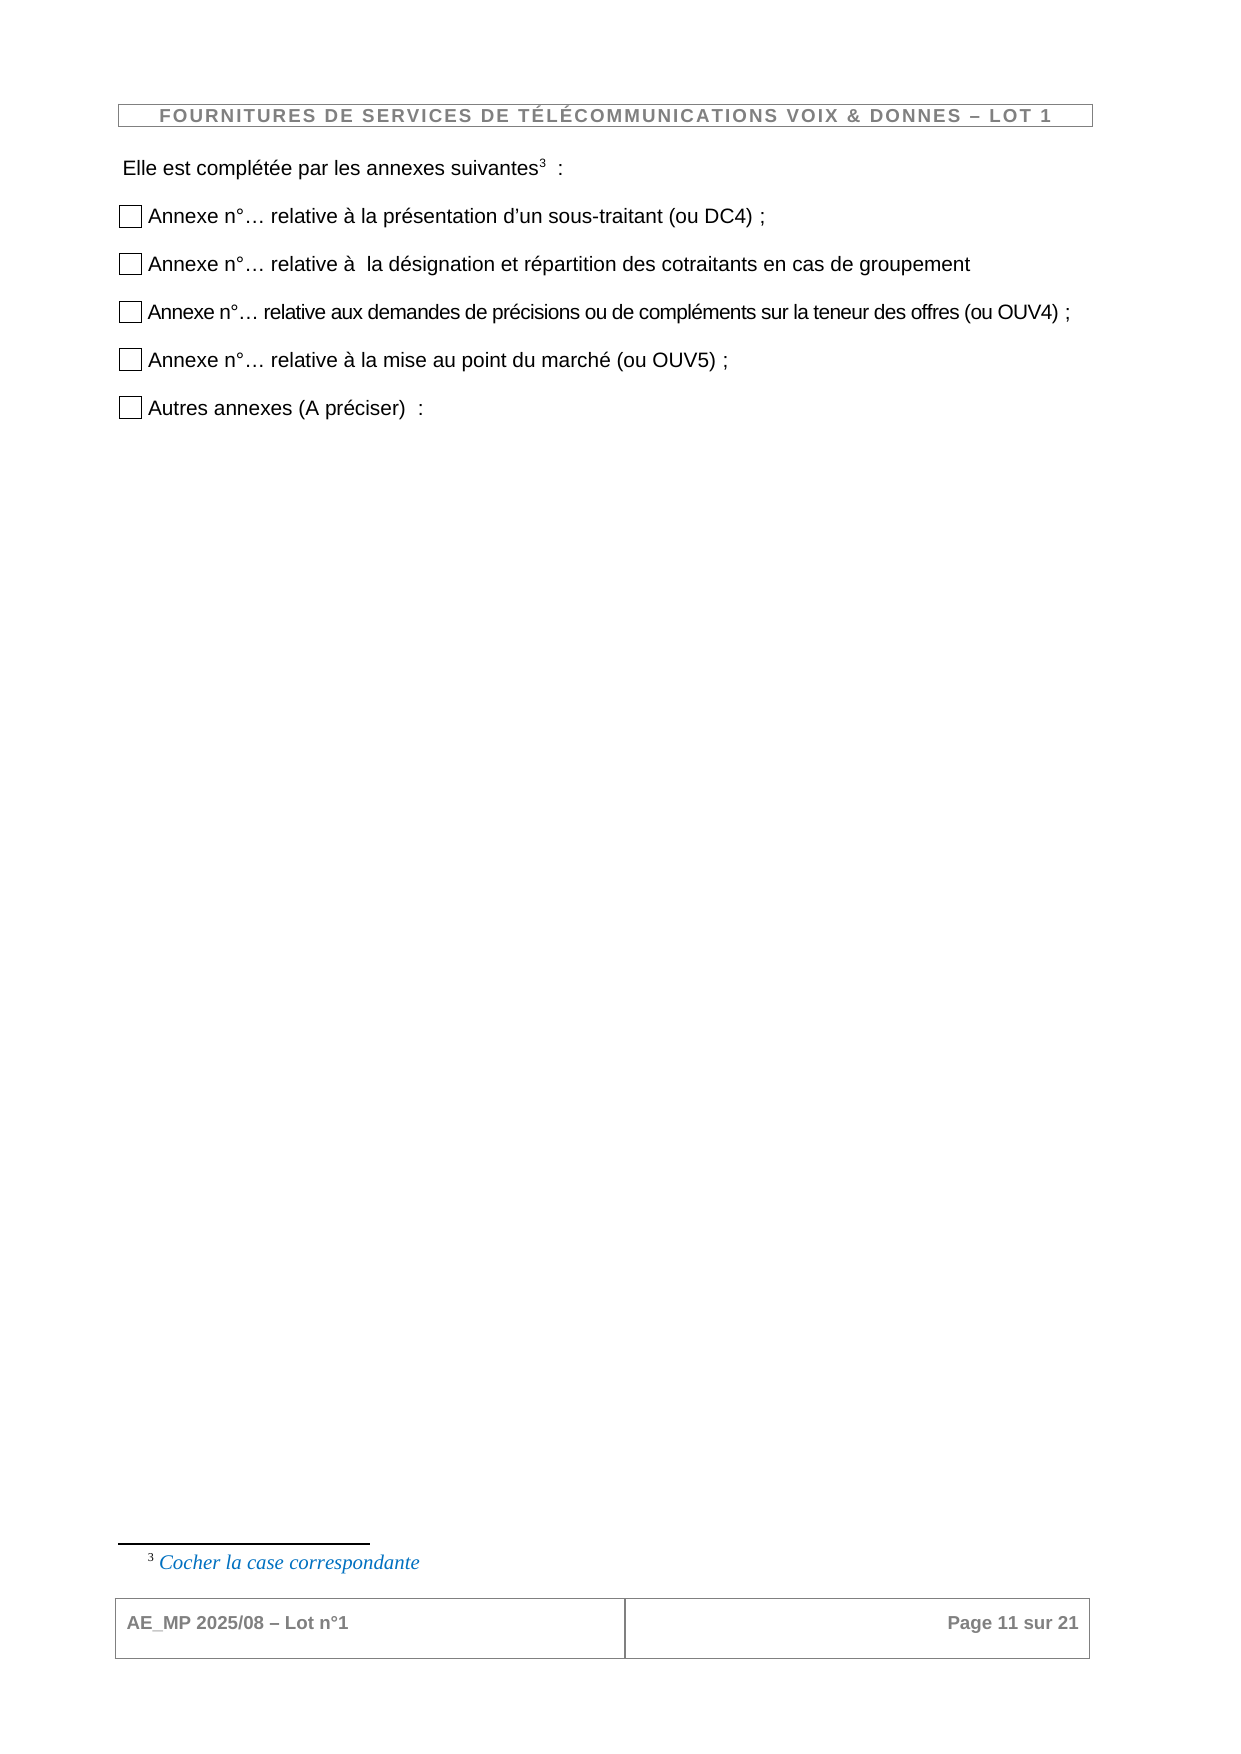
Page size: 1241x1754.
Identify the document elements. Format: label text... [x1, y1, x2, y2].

text Annexe n°… relative à la présentation d’un sous-traitant (ou DC4) ; [118, 204, 1122, 228]
text Annexe n°… relative aux demandes de précisions ou de compléments sur la teneur des offres (ou OUV4) ; [118, 299, 1122, 323]
text Annexe n°… relative à la désignation et répartition des cotraitants en cas de groupement [118, 252, 1122, 276]
text Elle est complétée par les annexes suivantes : [122, 156, 1122, 180]
text Annexe n°… relative à la mise au point du marché (ou OUV5) ; [118, 347, 1122, 371]
text Autres annexes (A préciser) : [118, 395, 1122, 419]
